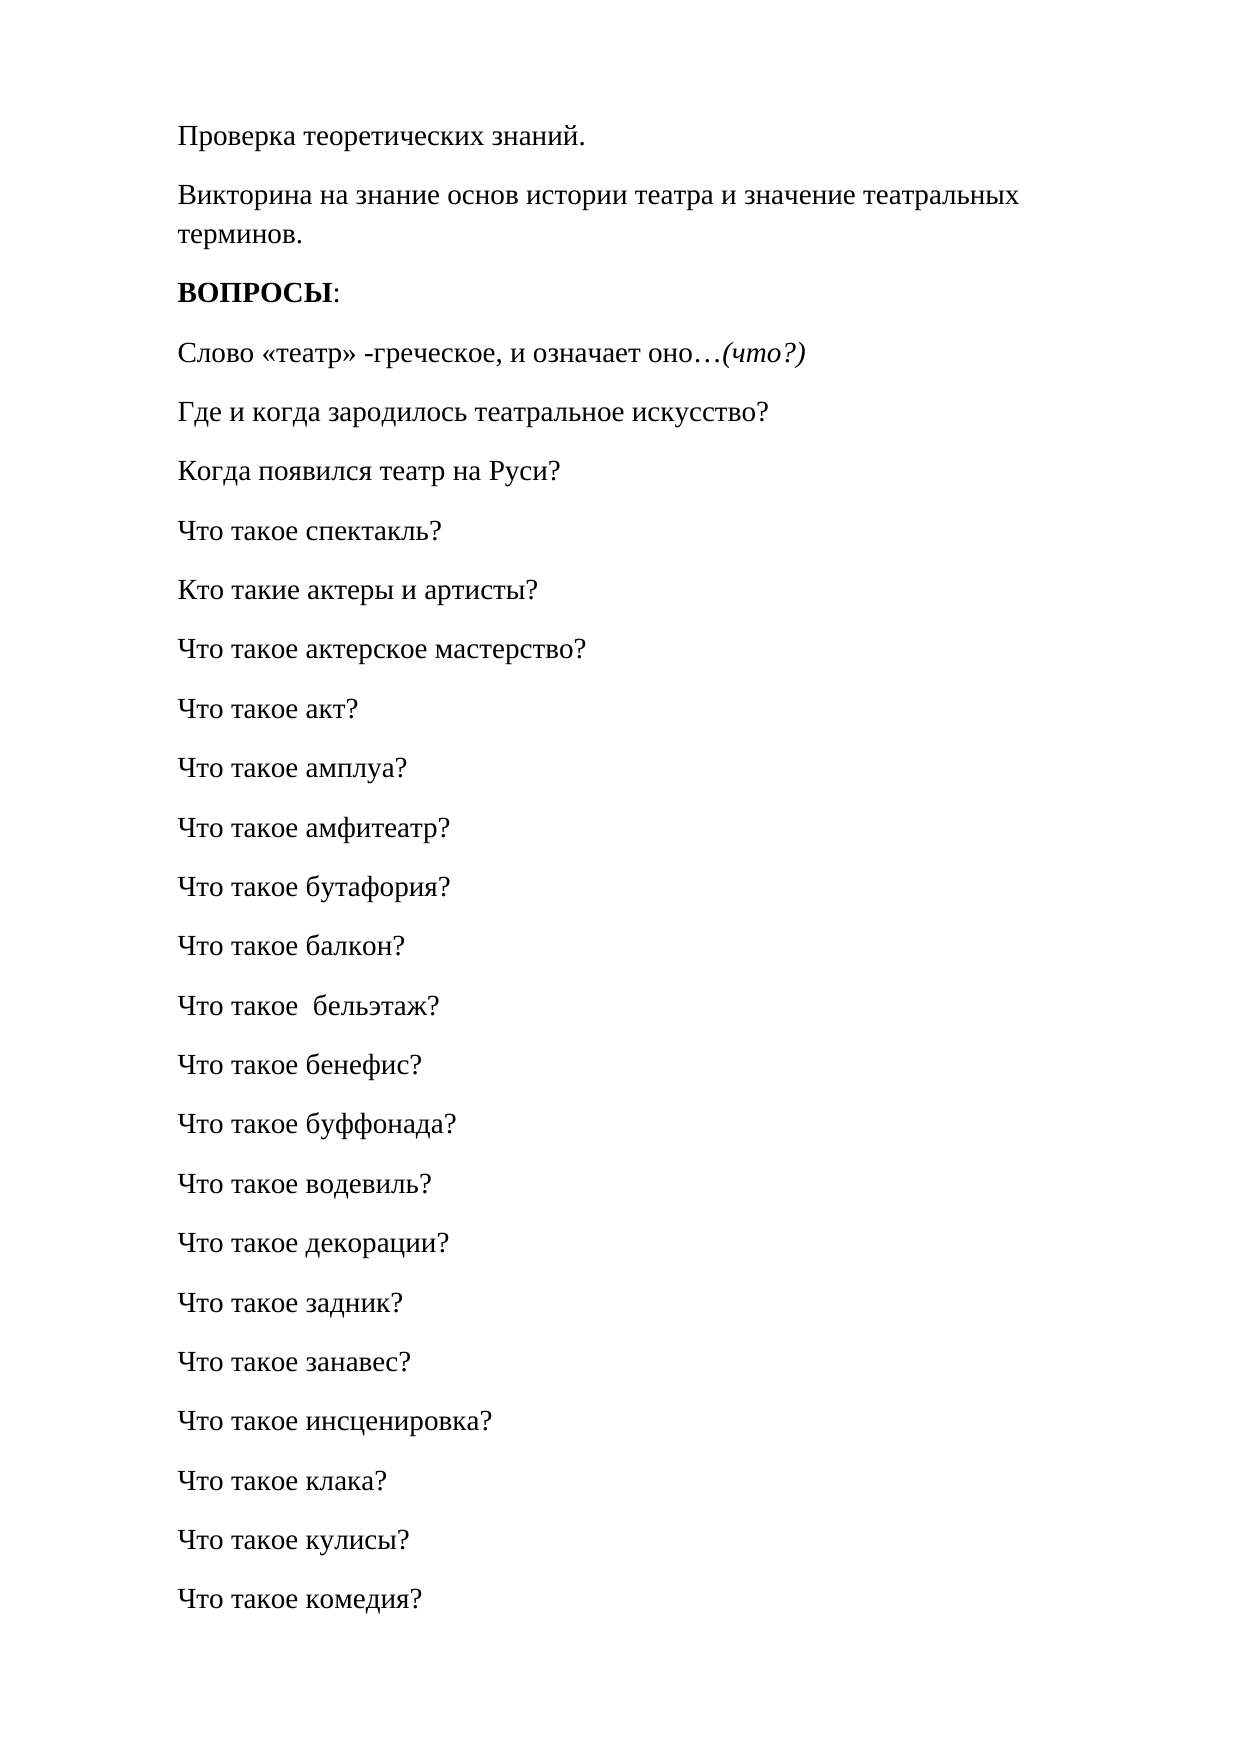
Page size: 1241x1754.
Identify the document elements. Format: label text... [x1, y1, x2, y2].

text Что такое актерское мастерство? [177, 632, 1152, 665]
text Что такое бутафория? [177, 869, 1152, 903]
text Что такое акт? [177, 691, 1152, 724]
text Викторина на знание основ истории театра и значение театральных терминов. [177, 177, 1152, 249]
text Что такое декорации? [177, 1225, 1152, 1259]
text Что такое водевиль? [177, 1166, 1152, 1199]
text Проверка теоретических знаний. [177, 118, 1152, 152]
text Где и когда зародилось театральное искусство? [177, 394, 1152, 428]
text Что такое буффонада? [177, 1107, 1152, 1140]
text Что такое клака? [177, 1463, 1152, 1496]
text Что такое комедия? [177, 1582, 1152, 1615]
text Что такое задник? [177, 1285, 1152, 1318]
text Когда появился театр на Руси? [177, 453, 1152, 487]
text Что такое амплуа? [177, 750, 1152, 784]
text Что такое бенефис? [177, 1047, 1152, 1081]
text Слово «театр» -греческое, и означает оно…(что?) [177, 335, 1152, 368]
text Что такое амфитеатр? [177, 810, 1152, 843]
text Что такое инсценировка? [177, 1403, 1152, 1437]
text Что такое бельэтаж? [177, 988, 1152, 1021]
text Что такое кулисы? [177, 1522, 1152, 1556]
text Кто такие актеры и артисты? [177, 572, 1152, 606]
text Что такое балкон? [177, 928, 1152, 962]
text Что такое занавес? [177, 1344, 1152, 1378]
text ВОПРОСЫ: [177, 275, 1152, 309]
text Что такое спектакль? [177, 513, 1152, 546]
